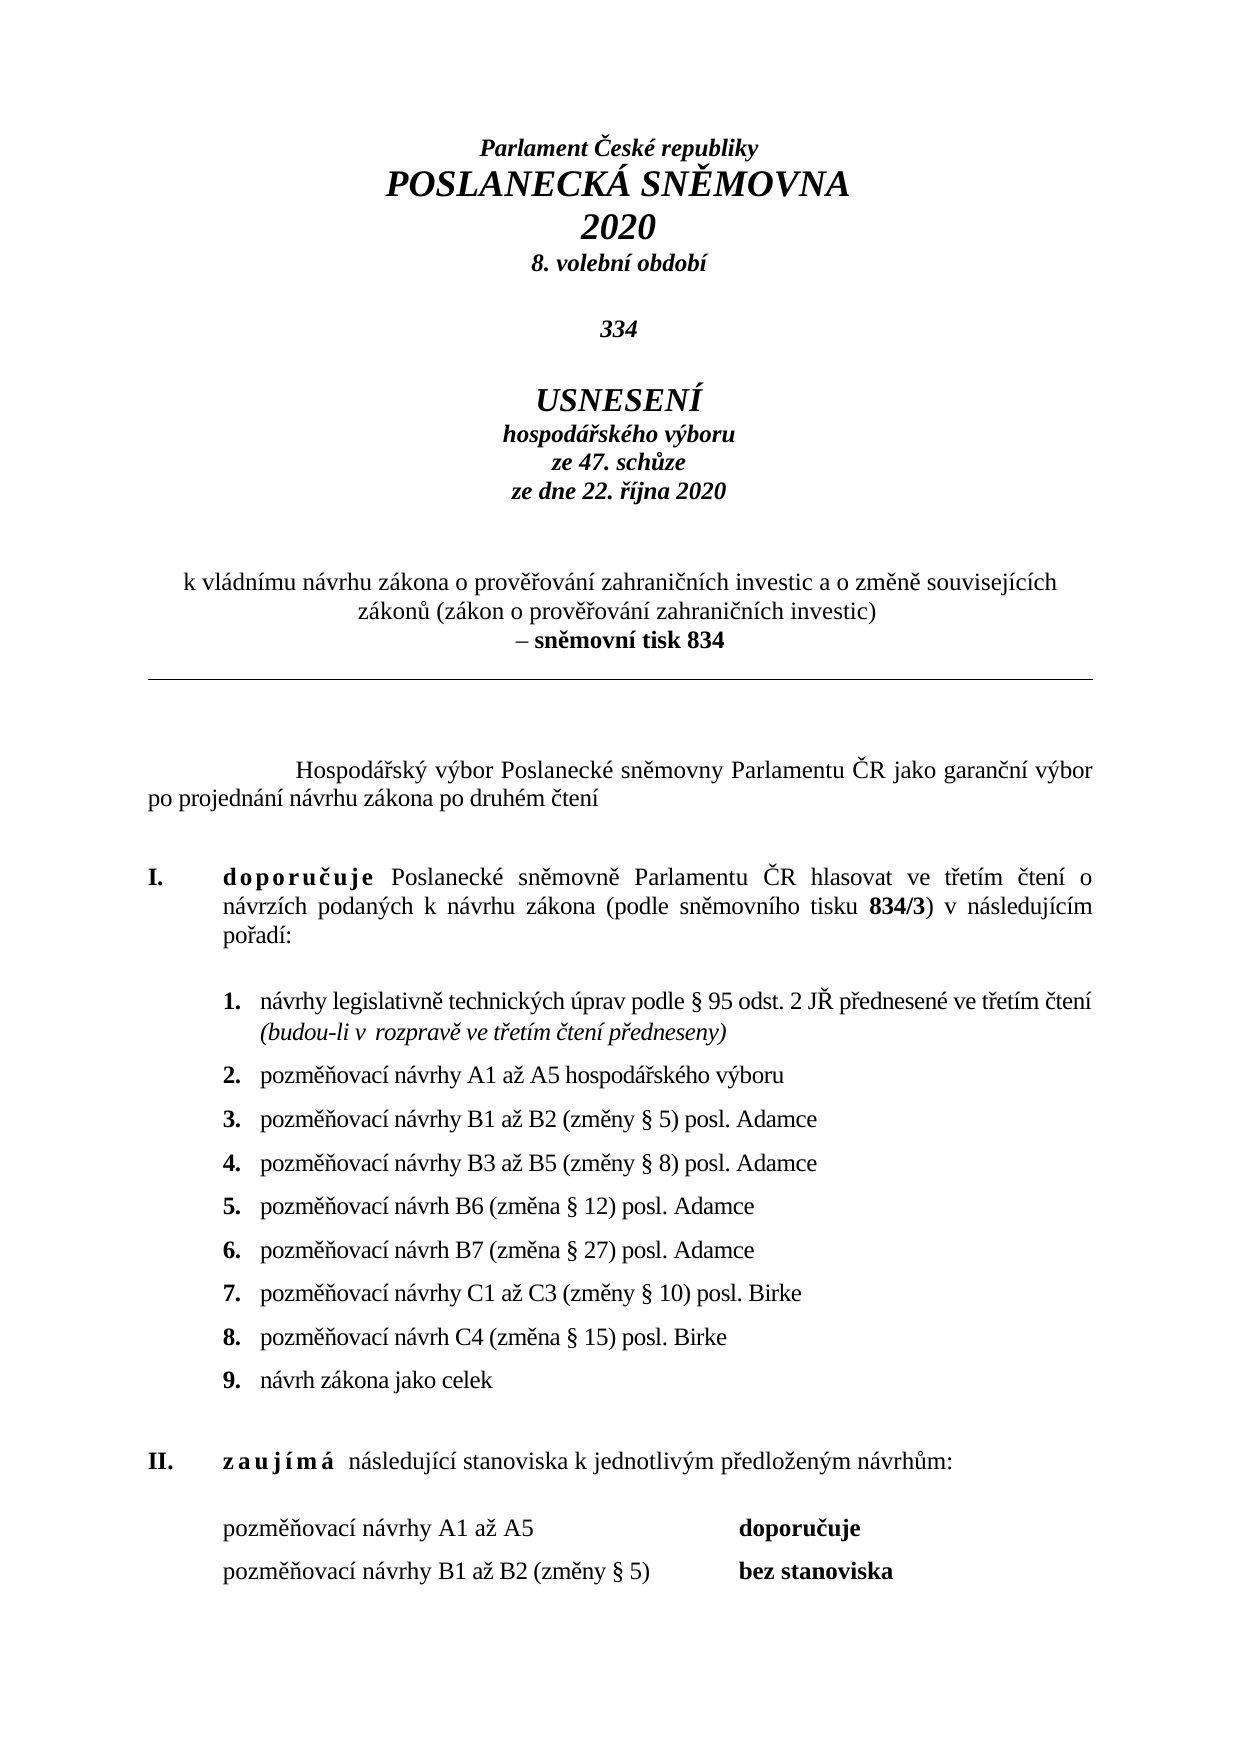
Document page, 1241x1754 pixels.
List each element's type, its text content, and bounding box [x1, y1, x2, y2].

text ze dne 22. října 2020 [148, 476, 1093, 505]
list pozměňovací návrh C4 (změna § 15) posl. Birke [223, 1322, 1093, 1351]
text 8. volební období [148, 248, 1093, 277]
list zaujímá následující stanoviska k jednotlivým předloženým návrhům: [148, 1446, 1093, 1475]
list pozměňovací návrhy B1 až B2 (změny § 5) bez stanoviska [223, 1556, 1093, 1585]
text POSLANECKÁ SNĚMOVNA [148, 162, 1093, 205]
text Hospodářský výbor Poslanecké sněmovny Parlamentu ČR jako garanční výbor po projednání návrhu zákona po druhém čtení [148, 755, 1093, 812]
text Parlament České republiky [148, 133, 1093, 162]
text hospodářského výboru [148, 419, 1093, 447]
list pozměňovací návrh B6 (změna § 12) posl. Adamce [223, 1191, 1093, 1220]
text 2020 [148, 205, 1093, 248]
text USNESENÍ [148, 380, 1093, 419]
list pozměňovací návrhy B1 až B2 (změny § 5) posl. Adamce [223, 1104, 1093, 1133]
text ze 47. schůze [148, 447, 1093, 476]
list pozměňovací návrhy A1 až A5 hospodářského výboru [223, 1061, 1093, 1089]
text 334 [148, 314, 1093, 343]
list návrhy legislativně technických úprav podle § 95 odst. 2 JŘ přednesené ve třetím čtení (budou-li v rozpravě ve třetím čtení předneseny) [223, 986, 1093, 1046]
list doporučuje Poslanecké sněmovně Parlamentu ČR hlasovat ve třetím čtení o návrzích podaných k návrhu zákona (podle sněmovního tisku 834/3) v následujícím pořadí: [148, 862, 1093, 948]
list pozměňovací návrhy C1 až C3 (změny § 10) posl. Birke [223, 1278, 1093, 1307]
list pozměňovací návrhy B3 až B5 (změny § 8) posl. Adamce [223, 1148, 1093, 1176]
text k vládnímu návrhu zákona o prověřování zahraničních investic a o změně souvisejících zákonů (zákon o prověřování zahraničních investic) – sněmovní tisk 834 [148, 567, 1093, 679]
list návrh zákona jako celek [223, 1365, 1093, 1394]
list pozměňovací návrh B7 (změna § 27) posl. Adamce [223, 1235, 1093, 1263]
list pozměňovací návrhy A1 až A5 doporučuje [223, 1513, 1093, 1541]
